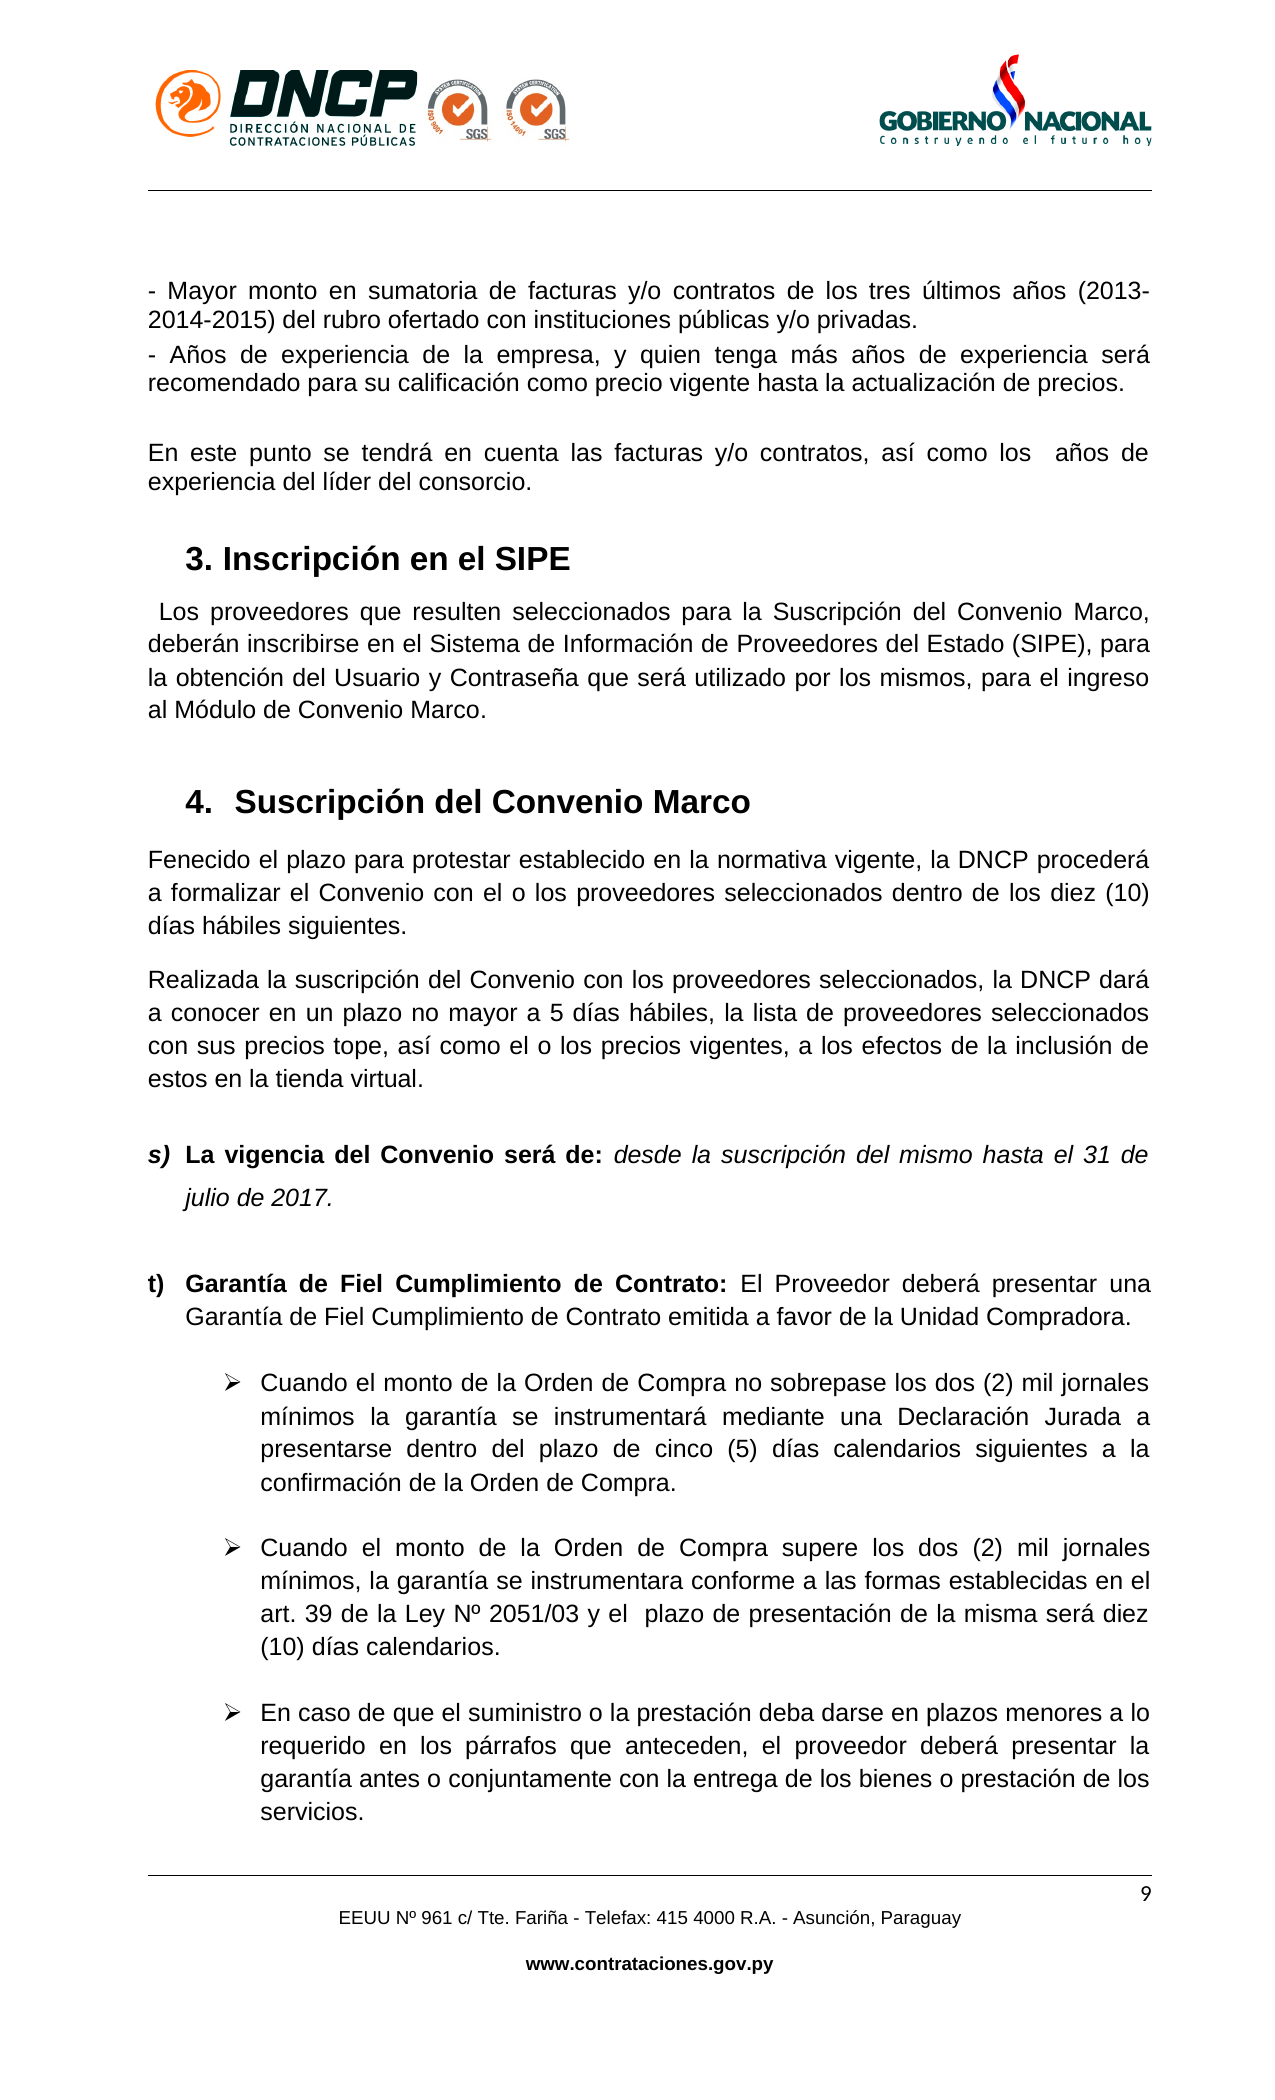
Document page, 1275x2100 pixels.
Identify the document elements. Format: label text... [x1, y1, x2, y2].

list Inscripción en el SIPE [185, 539, 1152, 577]
list Garantía de Fiel Cumplimiento de Contrato: El Proveedor deberá presentar una Garantía de Fiel Cumplimiento de Contrato emitida a favor de la Unidad Compradora. [148, 1269, 1152, 1331]
text Los proveedores que resulten seleccionados para la Suscripción del Convenio Marco, deberán inscribirse en el Sistema de Información de Proveedores del Estado (SIPE), para la obtención del Usuario y Contraseña que será utilizado por los mismos, para el ingreso al Módulo de Convenio Marco. [148, 596, 1152, 724]
list Cuando el monto de la Orden de Compra supere los dos (2) mil jornales mínimos, la garantía se instrumentara conforme a las formas establecidas en el art. 39 de la Ley Nº 2051/03 y el plazo de presentación de la misma será diez (10) días calendarios. [223, 1533, 1152, 1661]
picture [879, 54, 1152, 146]
text Fenecido el plazo para protestar establecido en la normativa vigente, la DNCP procederá a formalizar el Convenio con el o los proveedores seleccionados dentro de los diez (10) días hábiles siguientes. [148, 845, 1152, 939]
text Realizada la suscripción del Convenio con los proveedores seleccionados, la DNCP dará a conocer en un plazo no mayor a 5 días hábiles, la lista de proveedores seleccionados con sus precios tope, así como el o los precios vigentes, a los efectos de la inclusión de estos en la tienda virtual. [148, 965, 1152, 1092]
list Suscripción del Convenio Marco [185, 782, 1152, 821]
text - Mayor monto en sumatoria de facturas y/o contratos de los tres últimos años (2013-2014-2015) del rubro ofertado con instituciones públicas y/o privadas. [148, 276, 1152, 333]
list La vigencia del Convenio será de: desde la suscripción del mismo hasta el 31 de julio de 2017. [148, 1140, 1152, 1212]
list En caso de que el suministro o la prestación deba darse en plazos menores a lo requerido en los párrafos que anteceden, el proveedor deberá presentar la garantía antes o conjuntamente con la entrega de los bienes o prestación de los servicios. [223, 1698, 1152, 1826]
text - Años de experiencia de la empresa, y quien tenga más años de experiencia será recomendado para su calificación como precio vigente hasta la actualización de precios. [148, 340, 1152, 397]
list Cuando el monto de la Orden de Compra no sobrepase los dos (2) mil jornales mínimos la garantía se instrumentará mediante una Declaración Jurada a presentarse dentro del plazo de cinco (5) días calendarios siguientes a la confirmación de la Orden de Compra. [223, 1368, 1152, 1496]
picture [155, 70, 418, 146]
text En este punto se tendrá en cuenta las facturas y/o contratos, así como los años de experiencia del líder del consorcio. [148, 438, 1152, 496]
picture [423, 75, 573, 146]
